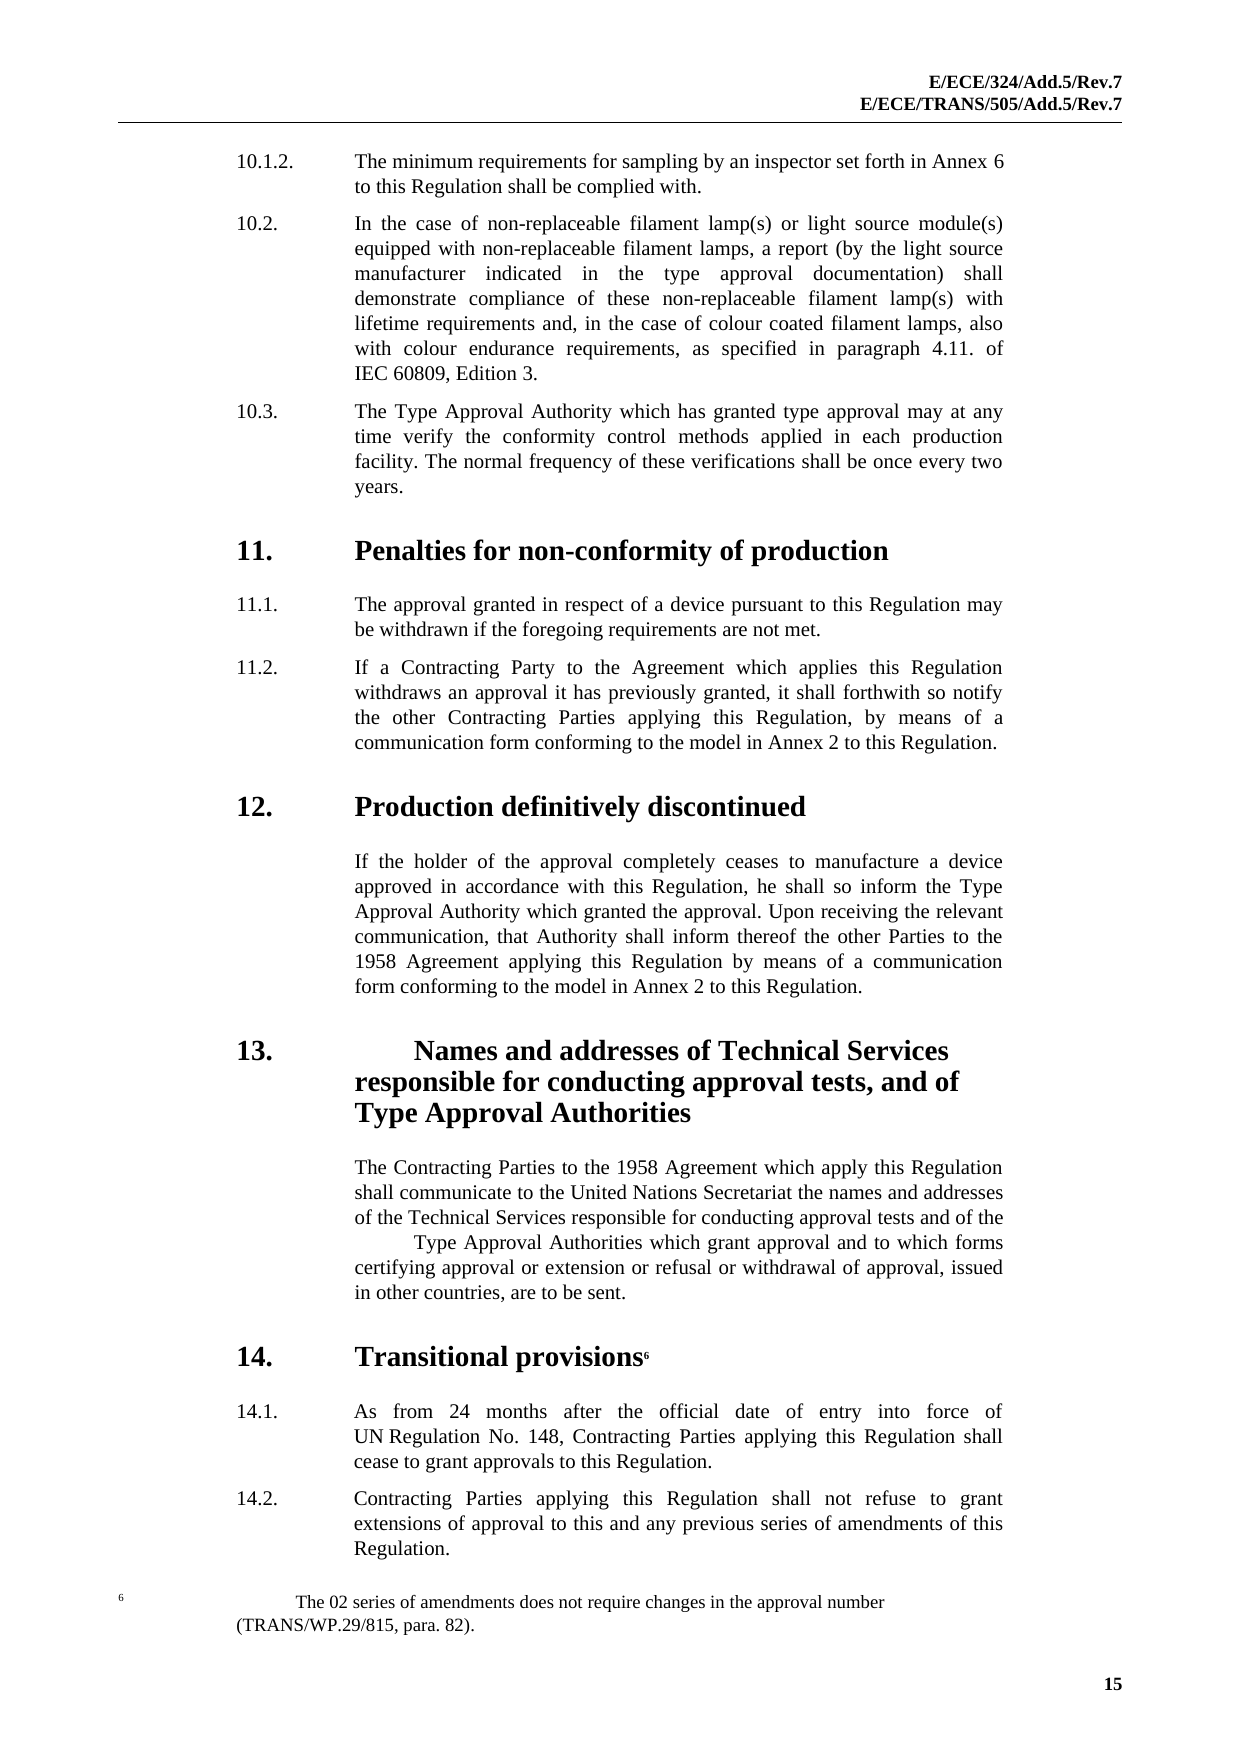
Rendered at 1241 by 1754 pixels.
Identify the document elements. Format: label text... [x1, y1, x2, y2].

text 12. Production definitively discontinued [118, 791, 1004, 823]
text 11. Penalties for non-conformity of production [118, 535, 1004, 566]
text 10.3. The Type Approval Authority which has granted type approval may at any time verify the conformity control methods applied in each production facility. The normal frequency of these verifications shall be once every two years. [236, 398, 1004, 498]
text 11.1. The approval granted in respect of a device pursuant to this Regulation may be withdrawn if the foregoing requirements are not met. [236, 591, 1004, 641]
text If the holder of the approval completely ceases to manufacture a device approved in accordance with this Regulation, he shall so inform the Type Approval Authority which granted the approval. Upon receiving the relevant communication, that Authority shall inform thereof the other Parties to the 1958 Agreement applying this Regulation by means of a communication form conforming to the model in Annex 2 to this Regulation. [236, 848, 1004, 998]
text 14. Transitional provisions [118, 1341, 1004, 1373]
text 11.2. If a Contracting Party to the Agreement which applies this Regulation withdraws an approval it has previously granted, it shall forthwith so notify the other Contracting Parties applying this Regulation, by means of a communication form conforming to the model in Annex 2 to this Regulation. [236, 654, 1004, 754]
text 13. Names and addresses of Technical Services responsible for conducting approval tests, and of Type Approval Authorities [236, 1035, 1004, 1129]
text 14.2. Contracting Parties applying this Regulation shall not refuse to grant extensions of approval to this and any previous series of amendments of this Regulation. [236, 1485, 1004, 1560]
text 14.1. As from 24 months after the official date of entry into force of UN Regulation No. 148, Contracting Parties applying this Regulation shall cease to grant approvals to this Regulation. [236, 1398, 1004, 1473]
text 10.2. In the case of non-replaceable filament lamp(s) or light source module(s) equipped with non-replaceable filament lamps, a report (by the light source manufacturer indicated in the type approval documentation) shall demonstrate compliance of these non-replaceable filament lamp(s) with lifetime requirements and, in the case of colour coated filament lamps, also with colour endurance requirements, as specified in paragraph 4.11. of IEC 60809, Edition 3. [236, 210, 1004, 385]
text The Contracting Parties to the 1958 Agreement which apply this Regulation shall communicate to the United Nations Secretariat the names and addresses of the Technical Services responsible for conducting approval tests and of the Type Approval Authorities which grant approval and to which forms certifying approval or extension or refusal or withdrawal of approval, issued in other countries, are to be sent. [236, 1154, 1004, 1304]
text 10.1.2. The minimum requirements for sampling by an inspector set forth in Annex 6 to this Regulation shall be complied with. [236, 148, 1004, 198]
